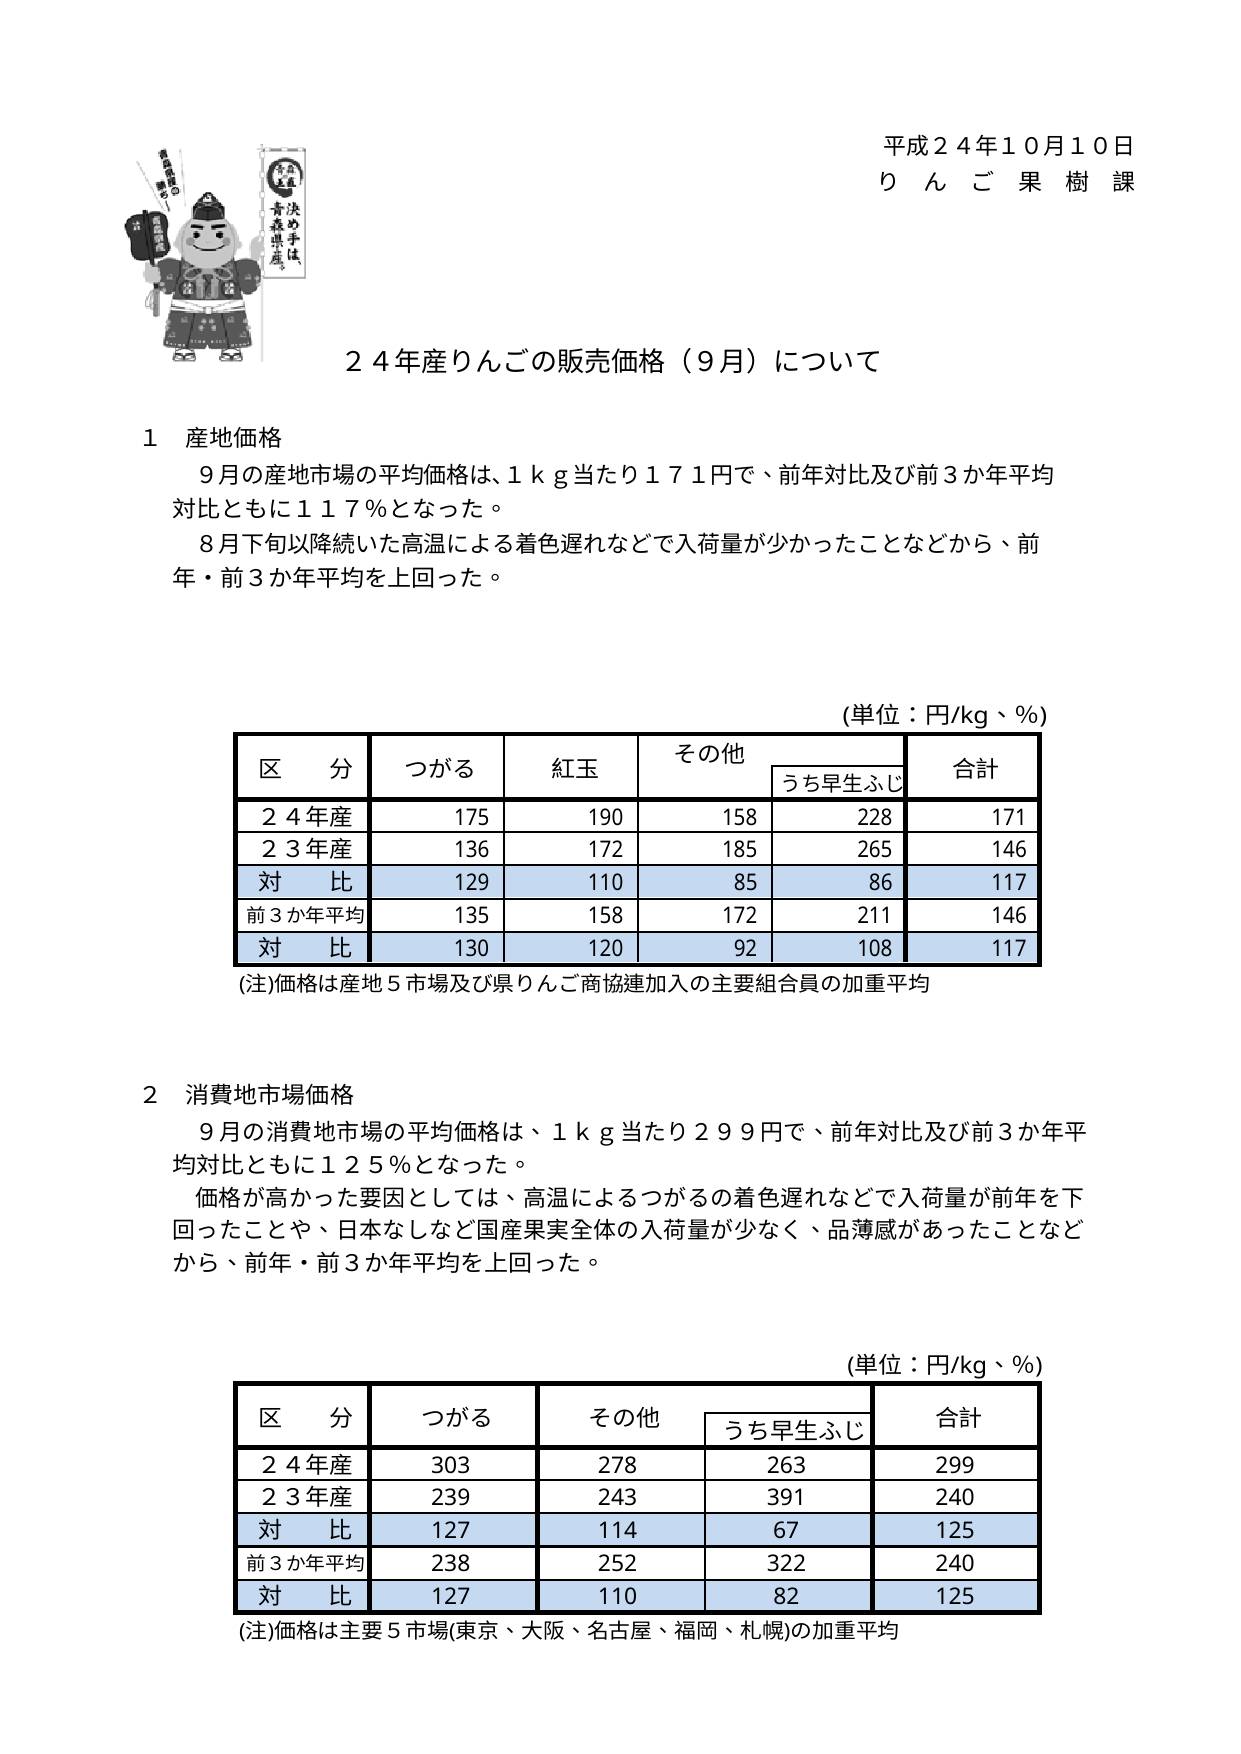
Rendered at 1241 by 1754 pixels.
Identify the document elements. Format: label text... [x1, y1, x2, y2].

subtitle 平成２４年１０月１０日り ん ご 果 樹 課 [876, 129, 1136, 197]
subtitle １ 産地価格 [138, 422, 1148, 454]
text (注)価格は産地５市場及び県りんご商協連加入の主要組合員の加重平均 [239, 969, 1148, 997]
table_cell 172 [505, 833, 637, 864]
table_cell 対 比 [238, 1581, 367, 1610]
table_cell 前３か年平均 [238, 900, 367, 931]
table_cell 82 [706, 1581, 870, 1610]
table_cell 158 [505, 900, 637, 931]
table_cell 303 [372, 1450, 535, 1479]
table_cell 110 [505, 866, 637, 897]
table_cell 146 [908, 833, 1037, 864]
text (単位：円/kg、％) [112, 1349, 1042, 1380]
text ９月の消費地市場の平均価格は、１ｋｇ当たり２９９円で、前年対比及び前３か年平 均対比ともに１２５％となった。 [172, 1116, 1089, 1180]
table_cell 185 [639, 833, 771, 864]
table_header その他 [639, 736, 903, 765]
table_cell 172 [639, 900, 771, 931]
table_cell 240 [875, 1548, 1037, 1578]
table_header 紅玉 [505, 736, 637, 797]
table_cell 278 [540, 1450, 704, 1479]
table_cell 265 [773, 833, 903, 864]
table_cell 130 [372, 933, 503, 962]
table_cell 125 [875, 1581, 1037, 1610]
table_header つがる [372, 1386, 535, 1445]
table_cell ２３年産 [238, 1481, 367, 1512]
table_cell 240 [875, 1481, 1037, 1512]
table_cell 前３か年平均 [238, 1548, 367, 1578]
table_cell 117 [908, 866, 1037, 897]
table_cell 211 [773, 900, 903, 931]
table_cell 125 [875, 1514, 1037, 1545]
table_cell 117 [908, 933, 1037, 962]
table_cell 114 [540, 1514, 704, 1545]
text (注)価格は主要５市場(東京、大阪、名古屋、福岡、札幌)の加重平均 [239, 1617, 1148, 1645]
table_cell 228 [773, 802, 903, 831]
table_cell ２４年産 [238, 1450, 367, 1479]
table_header 区 分 [238, 736, 367, 797]
table_cell 171 [908, 802, 1037, 831]
table_cell うち早生ふじ [773, 767, 903, 797]
table_cell 対 比 [238, 866, 367, 897]
table_header [540, 1386, 870, 1412]
table_cell 175 [372, 802, 503, 831]
table_cell 136 [372, 833, 503, 864]
table_cell 239 [372, 1481, 535, 1512]
text ９月の産地市場の平均価格は､１ｋｇ当たり１７１円で、前年対比及び前３か年平均 対比ともに１１７％となった。 [172, 459, 1078, 524]
table_cell 158 [639, 802, 771, 831]
table_cell [639, 765, 771, 797]
table_cell うち早生ふじ [706, 1414, 870, 1445]
table_cell 対 比 [238, 933, 367, 962]
text ２ 消費地市場価格 [138, 1079, 1148, 1111]
table_cell 238 [372, 1548, 535, 1578]
table_header つがる [372, 736, 503, 797]
table_cell 299 [875, 1450, 1037, 1479]
table_header 区 分 [238, 1386, 367, 1445]
table_cell その他 [540, 1412, 704, 1445]
table_cell 252 [540, 1548, 704, 1578]
table_cell 263 [706, 1450, 870, 1479]
table_cell 391 [706, 1481, 870, 1512]
table_header 合計 [875, 1386, 1037, 1445]
table_cell 対 比 [238, 1514, 367, 1545]
table_header 合計 [908, 736, 1037, 797]
table_cell 120 [505, 933, 637, 962]
table_cell 108 [773, 933, 903, 962]
table_cell 322 [706, 1548, 870, 1578]
table_cell 92 [639, 933, 771, 962]
table_cell 67 [706, 1514, 870, 1545]
text ２４年産りんごの販売価格（９月）について [340, 342, 1148, 379]
table_cell 129 [372, 866, 503, 897]
picture [124, 142, 306, 365]
table_cell 135 [372, 900, 503, 931]
table_cell 86 [773, 866, 903, 897]
table_cell 190 [505, 802, 637, 831]
table_cell 243 [540, 1481, 704, 1512]
table_cell ２４年産 [238, 802, 367, 831]
table_cell 85 [639, 866, 771, 897]
table_cell 146 [908, 900, 1037, 931]
text 価格が高かった要因としては、高温によるつがるの着色遅れなどで入荷量が前年を下 回ったことや、日本なしなど国産果実全体の入荷量が少なく、品薄感があったことなど から、前年・前３か年平均を上回った。 [172, 1182, 1089, 1278]
text (単位：円/kg、％) [842, 699, 1148, 731]
text ８月下旬以降続いた高温による着色遅れなどで入荷量が少かったことなどから、前 年・前３か年平均を上回った。 [172, 528, 1066, 593]
table_cell 110 [540, 1581, 704, 1610]
table_cell 127 [372, 1514, 535, 1545]
table_cell 127 [372, 1581, 535, 1610]
table_cell ２３年産 [238, 833, 367, 864]
